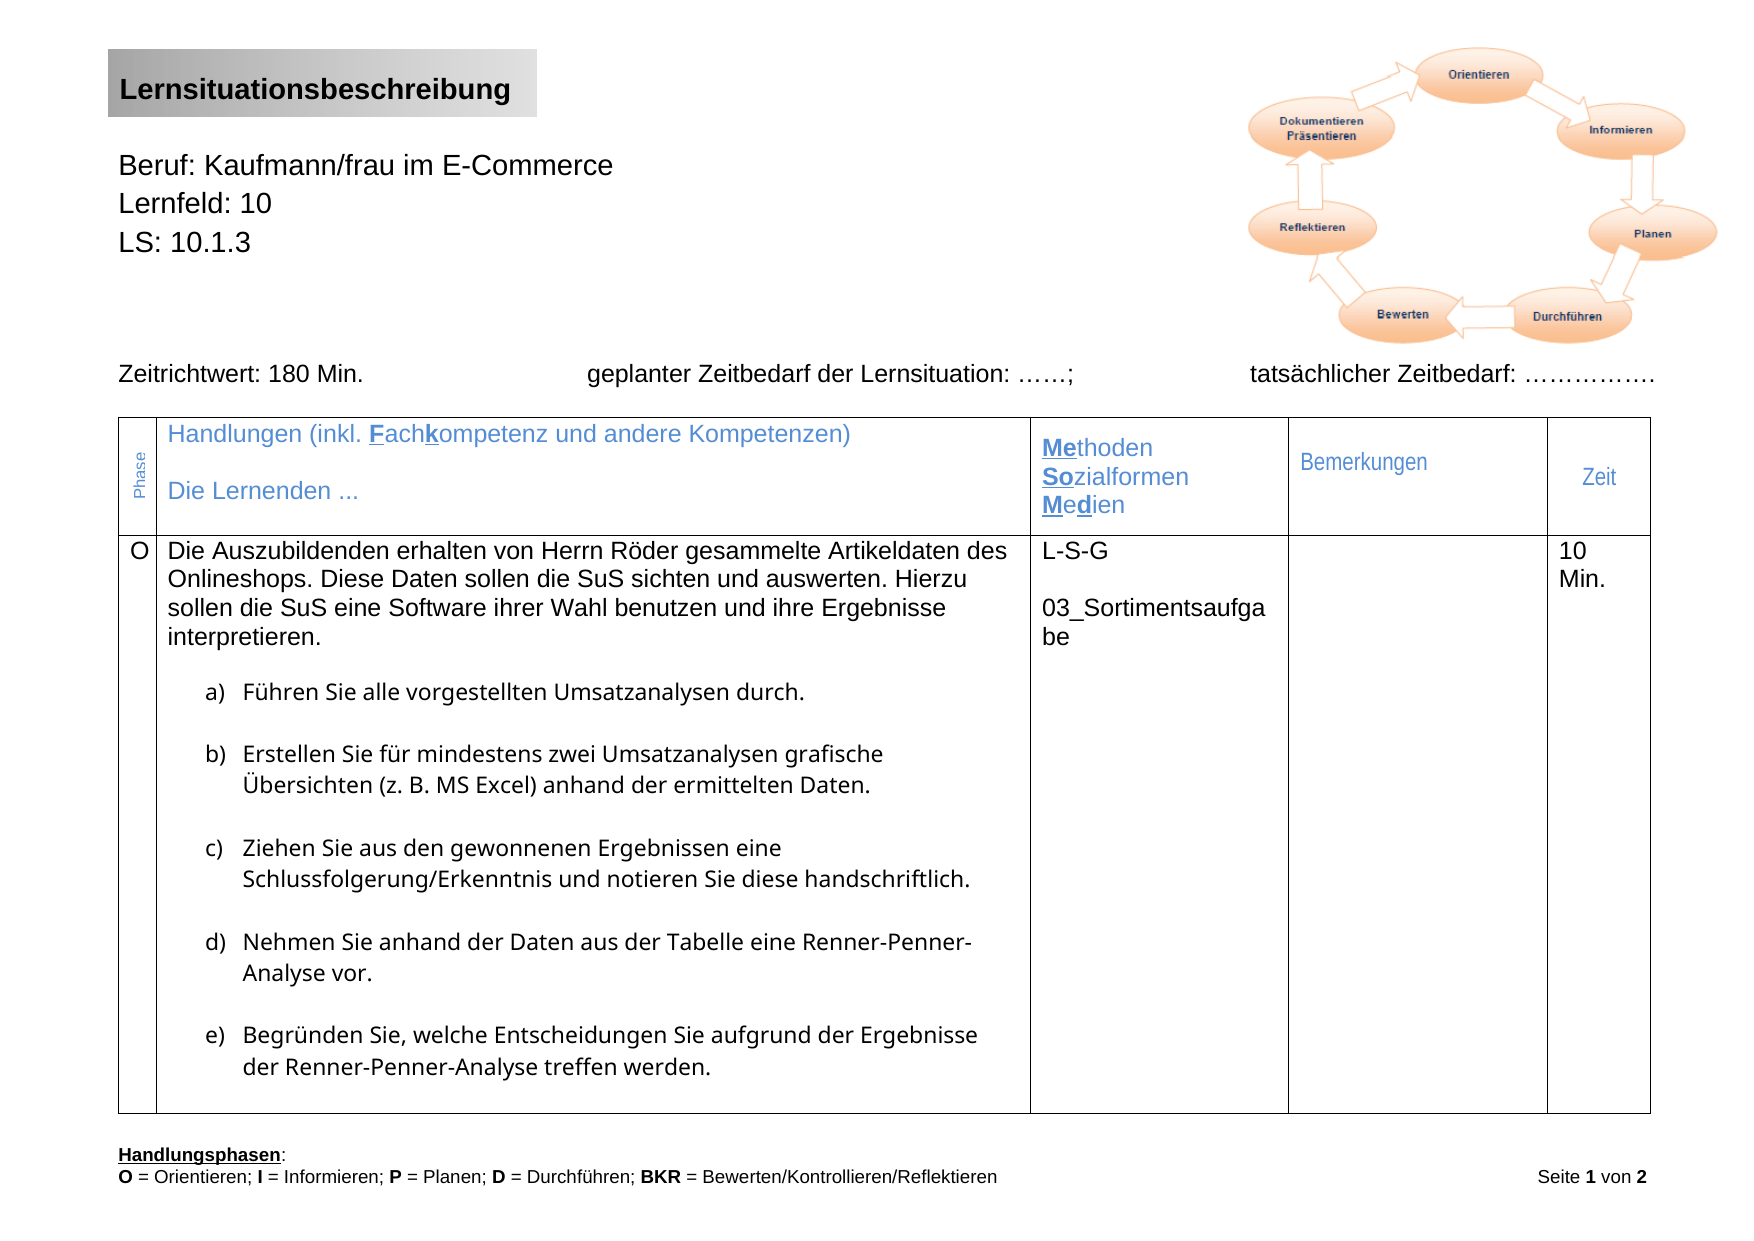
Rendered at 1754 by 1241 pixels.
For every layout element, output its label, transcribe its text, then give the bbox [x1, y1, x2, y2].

text Lernfeld: 10 [118, 186, 1243, 220]
text LS: 10.1.3 [118, 225, 1243, 258]
table_header Phase [119, 418, 156, 535]
table_header Zeit [1548, 418, 1650, 535]
table_cell L-S-G 03_Sortimentsaufgabe [1031, 536, 1288, 1113]
table_header Bemerkungen [1289, 418, 1547, 535]
table_cell [1289, 536, 1547, 1113]
text Zeitrichtwert: 180 Min. geplanter Zeitbedarf der Lernsituation: ……; tatsächlicher Zeitbedarf: ……………. [118, 359, 1653, 388]
table_cell 10 Min. [1548, 536, 1650, 1113]
picture [1243, 47, 1722, 347]
table_cell O [119, 536, 156, 1113]
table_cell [157, 536, 1030, 1113]
text Beruf: Kaufmann/frau im E-Commerce [118, 148, 1243, 181]
table_header Methoden Sozialformen Medien [1031, 418, 1288, 535]
table_header Handlungen (inkl. Fachkompetenz und andere Kompetenzen) Die Lernenden ... [157, 418, 1030, 535]
